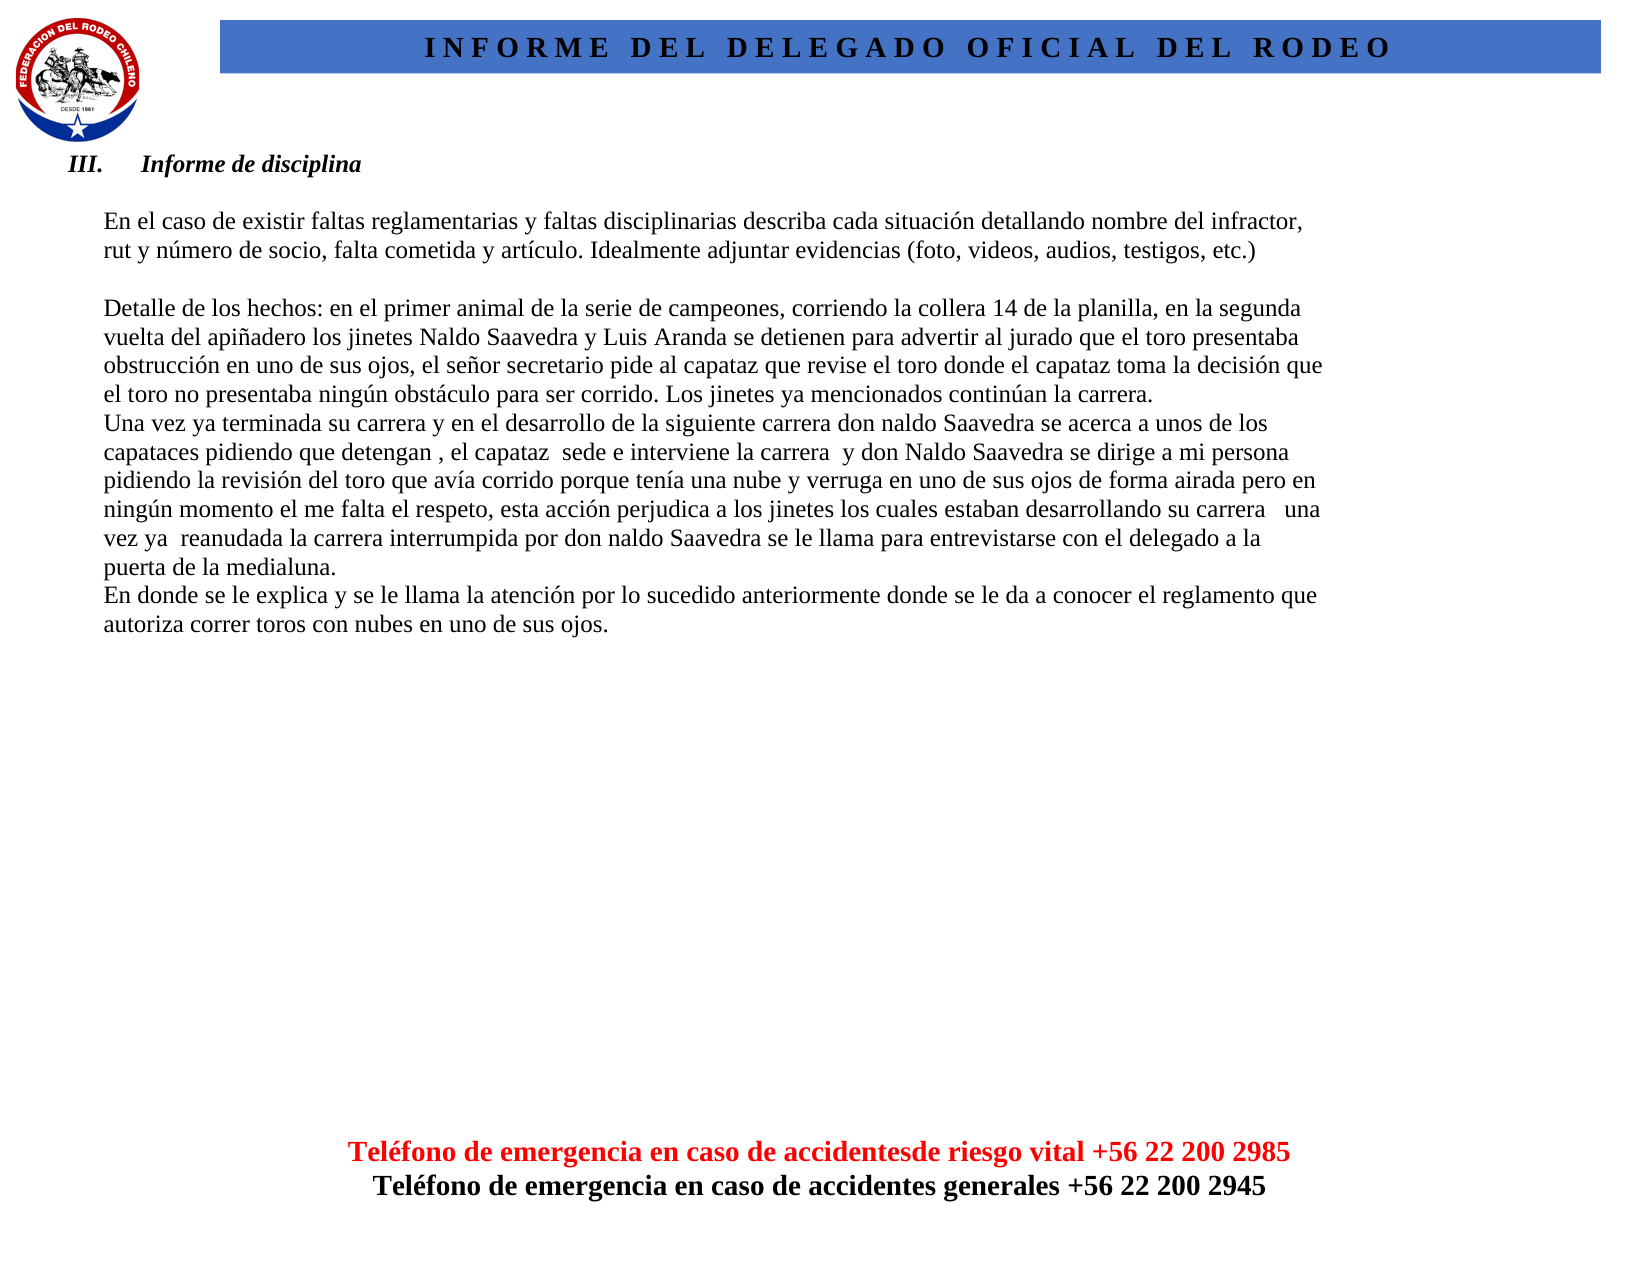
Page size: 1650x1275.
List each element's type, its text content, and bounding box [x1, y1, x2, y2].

text En el caso de existir faltas reglamentarias y faltas disciplinarias describa cada situación detallando nombre del infractor, rut y número de socio, falta cometida y artículo. Idealmente adjuntar evidencias (foto, videos, audios, testigos, etc.) [103, 207, 1329, 264]
text Una vez ya terminada su carrera y en el desarrollo de la siguiente carrera don naldo Saavedra se acerca a unos de los capataces pidiendo que detengan , el capataz sede e interviene la carrera y don Naldo Saavedra se dirige a mi persona pidiendo la revisión del toro que avía corrido porque tenía una nube y verruga en uno de sus ojos de forma airada pero en ningún momento el me falta el respeto, esta acción perjudica a los jinetes los cuales estaban desarrollando su carrera una vez ya reanudada la carrera interrumpida por don naldo Saavedra se le llama para entrevistarse con el delegado a la puerta de la medialuna. [103, 408, 1329, 580]
text Detalle de los hechos: en el primer animal de la serie de campeones, corriendo la collera 14 de la planilla, en la segunda vuelta del apiñadero los jinetes Naldo Saavedra y Luis Aranda se detienen para advertir al jurado que el toro presentaba obstrucción en uno de sus ojos, el señor secretario pide al capataz que revise el toro donde el capataz toma la decisión que el toro no presentaba ningún obstáculo para ser corrido. Los jinetes ya mencionados continúan la carrera. [103, 293, 1329, 408]
list Informe de disciplina [103, 149, 1329, 178]
picture [15, 18, 140, 142]
text En donde se le explica y se le llama la atención por lo sucedido anteriormente donde se le da a conocer el reglamento que autoriza correr toros con nubes en uno de sus ojos. [103, 580, 1329, 638]
